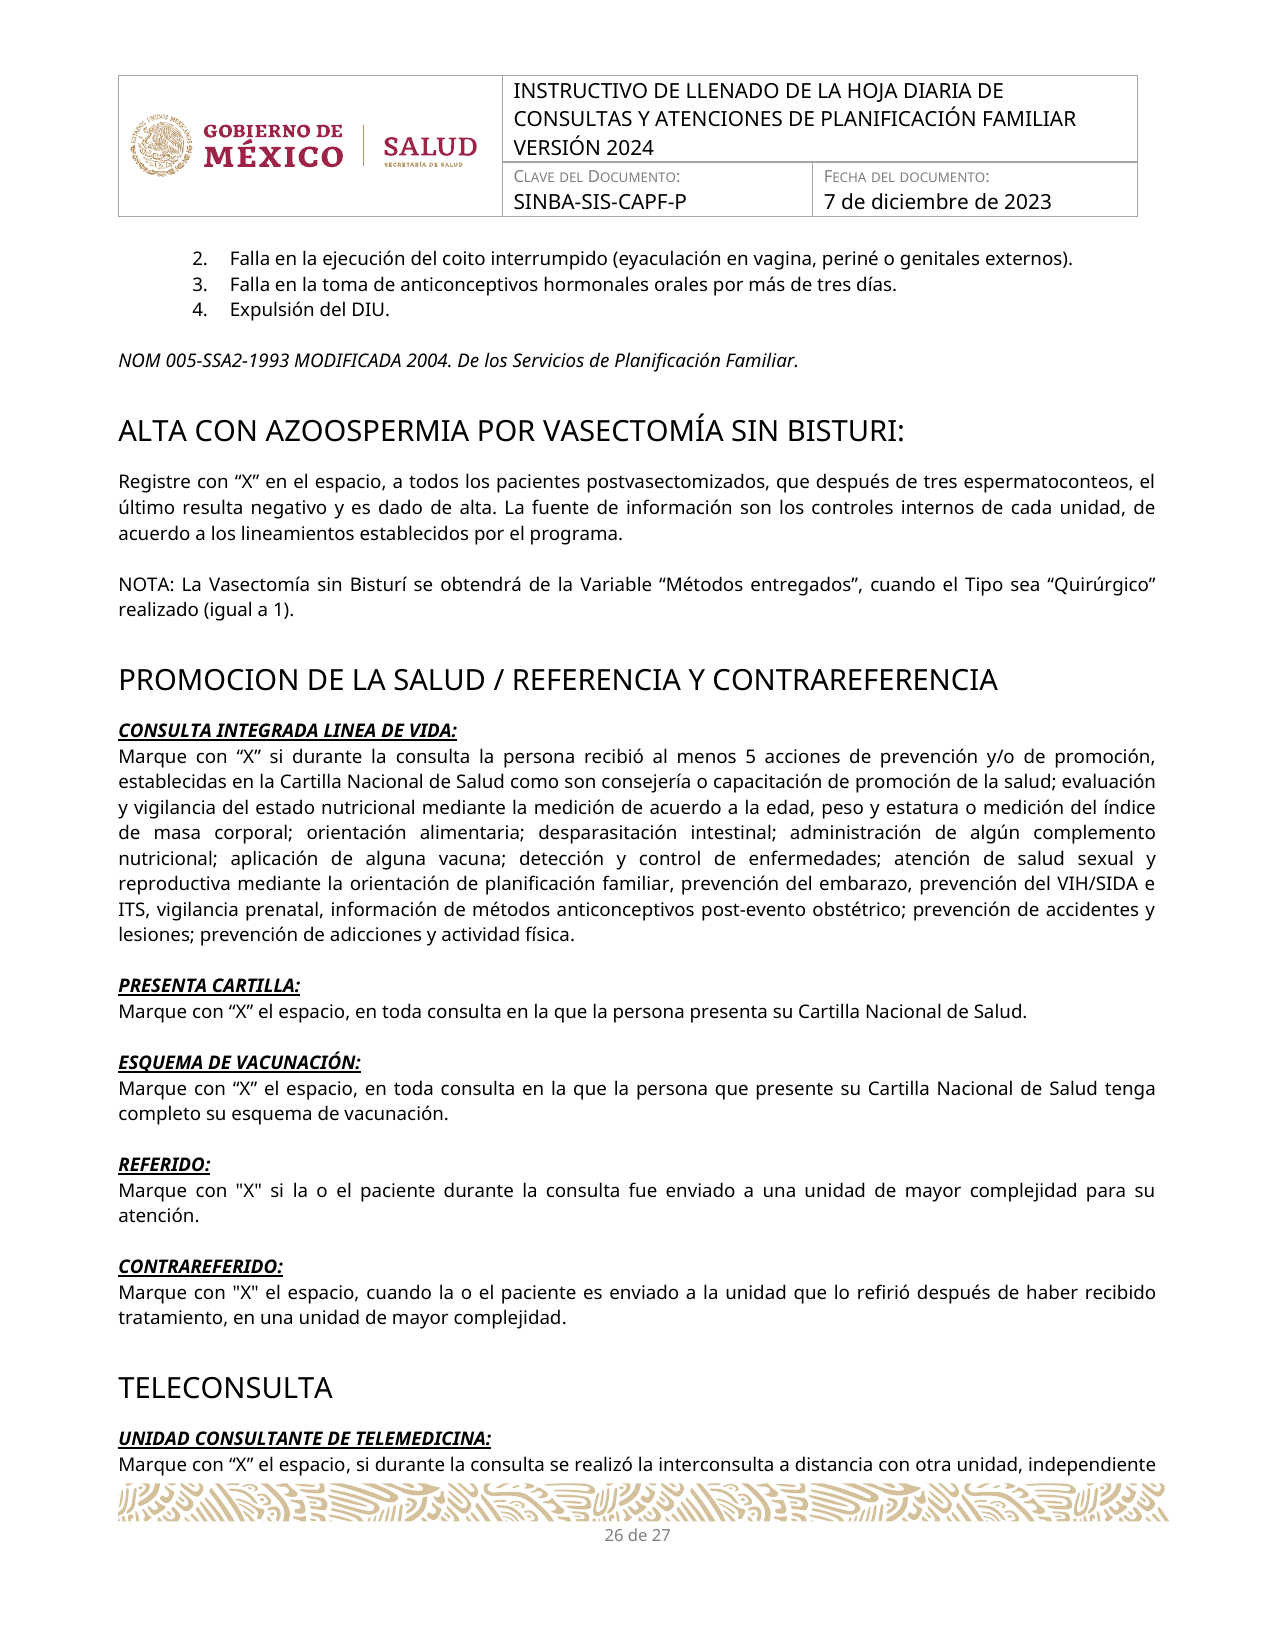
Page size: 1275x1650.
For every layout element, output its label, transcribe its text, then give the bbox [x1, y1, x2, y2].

text REFERIDO: [118, 1151, 1157, 1177]
list Expulsión del DIU. [192, 297, 1157, 322]
text CONSULTA INTEGRADA LINEA DE VIDA: [118, 718, 1157, 743]
text ESQUEMA DE VACUNACIÓN: [118, 1049, 1157, 1075]
text Marque con “X” el espacio, en toda consulta en la que la persona presenta su Cartilla Nacional de Salud. [118, 998, 1157, 1024]
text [118, 1451, 1157, 1477]
text Marque con "X" si la o el paciente durante la consulta fue enviado a una unidad de mayor complejidad para su atención. [118, 1177, 1157, 1228]
list Falla en la toma de anticonceptivos hormonales orales por más de tres días. [192, 271, 1157, 297]
text Registre con “X” en el espacio, a todos los pacientes postvasectomizados, que después de tres espermatoconteos, el último resulta negativo y es dado de alta. La fuente de información son los controles internos de cada unidad, de acuerdo a los lineamientos establecidos por el programa. [118, 469, 1157, 545]
subtitle PROMOCION DE LA SALUD / REFERENCIA Y CONTRAREFERENCIA [118, 659, 1157, 699]
text PRESENTA CARTILLA: [118, 973, 1157, 998]
text Marque con “X” el espacio, en toda consulta en la que la persona que presente su Cartilla Nacional de Salud tenga completo su esquema de vacunación. [118, 1075, 1157, 1126]
text Marque con “X” si durante la consulta la persona recibió al menos 5 acciones de prevención y/o de promoción, establecidas en la Cartilla Nacional de Salud como son consejería o capacitación de promoción de la salud; evaluación y vigilancia del estado nutricional mediante la medición de acuerdo a la edad, peso y estatura o medición del índice de masa corporal; orientación alimentaria; desparasitación intestinal; administración de algún complemento nutricional; aplicación de alguna vacuna; detección y control de enfermedades; atención de salud sexual y reproductiva mediante la orientación de planificación familiar, prevención del embarazo, prevención del VIH/SIDA e ITS, vigilancia prenatal, información de métodos anticonceptivos post-evento obstétrico; prevención de accidentes y lesiones; prevención de adicciones y actividad física. [118, 743, 1157, 947]
text Marque con "X" el espacio, cuando la o el paciente es enviado a la unidad que lo refirió después de haber recibido tratamiento, en una unidad de mayor complejidad. [118, 1279, 1157, 1330]
text CONTRAREFERIDO: [118, 1253, 1157, 1279]
text UNIDAD CONSULTANTE DE TELEMEDICINA: [118, 1426, 1157, 1451]
list Falla en la ejecución del coito interrumpido (eyaculación en vagina, periné o genitales externos). [192, 246, 1157, 271]
subtitle TELECONSULTA [118, 1368, 1157, 1407]
text NOM 005-SSA2-1993 MODIFICADA 2004. De los Servicios de Planificación Familiar. [118, 348, 1157, 373]
text NOTA: La Vasectomía sin Bisturí se obtendrá de la Variable “Métodos entregados”, cuando el Tipo sea “Quirúrgico” realizado (igual a 1). [118, 571, 1157, 622]
subtitle ALTA CON AZOOSPERMIA POR VASECTOMÍA SIN BISTURI: [118, 411, 1157, 450]
